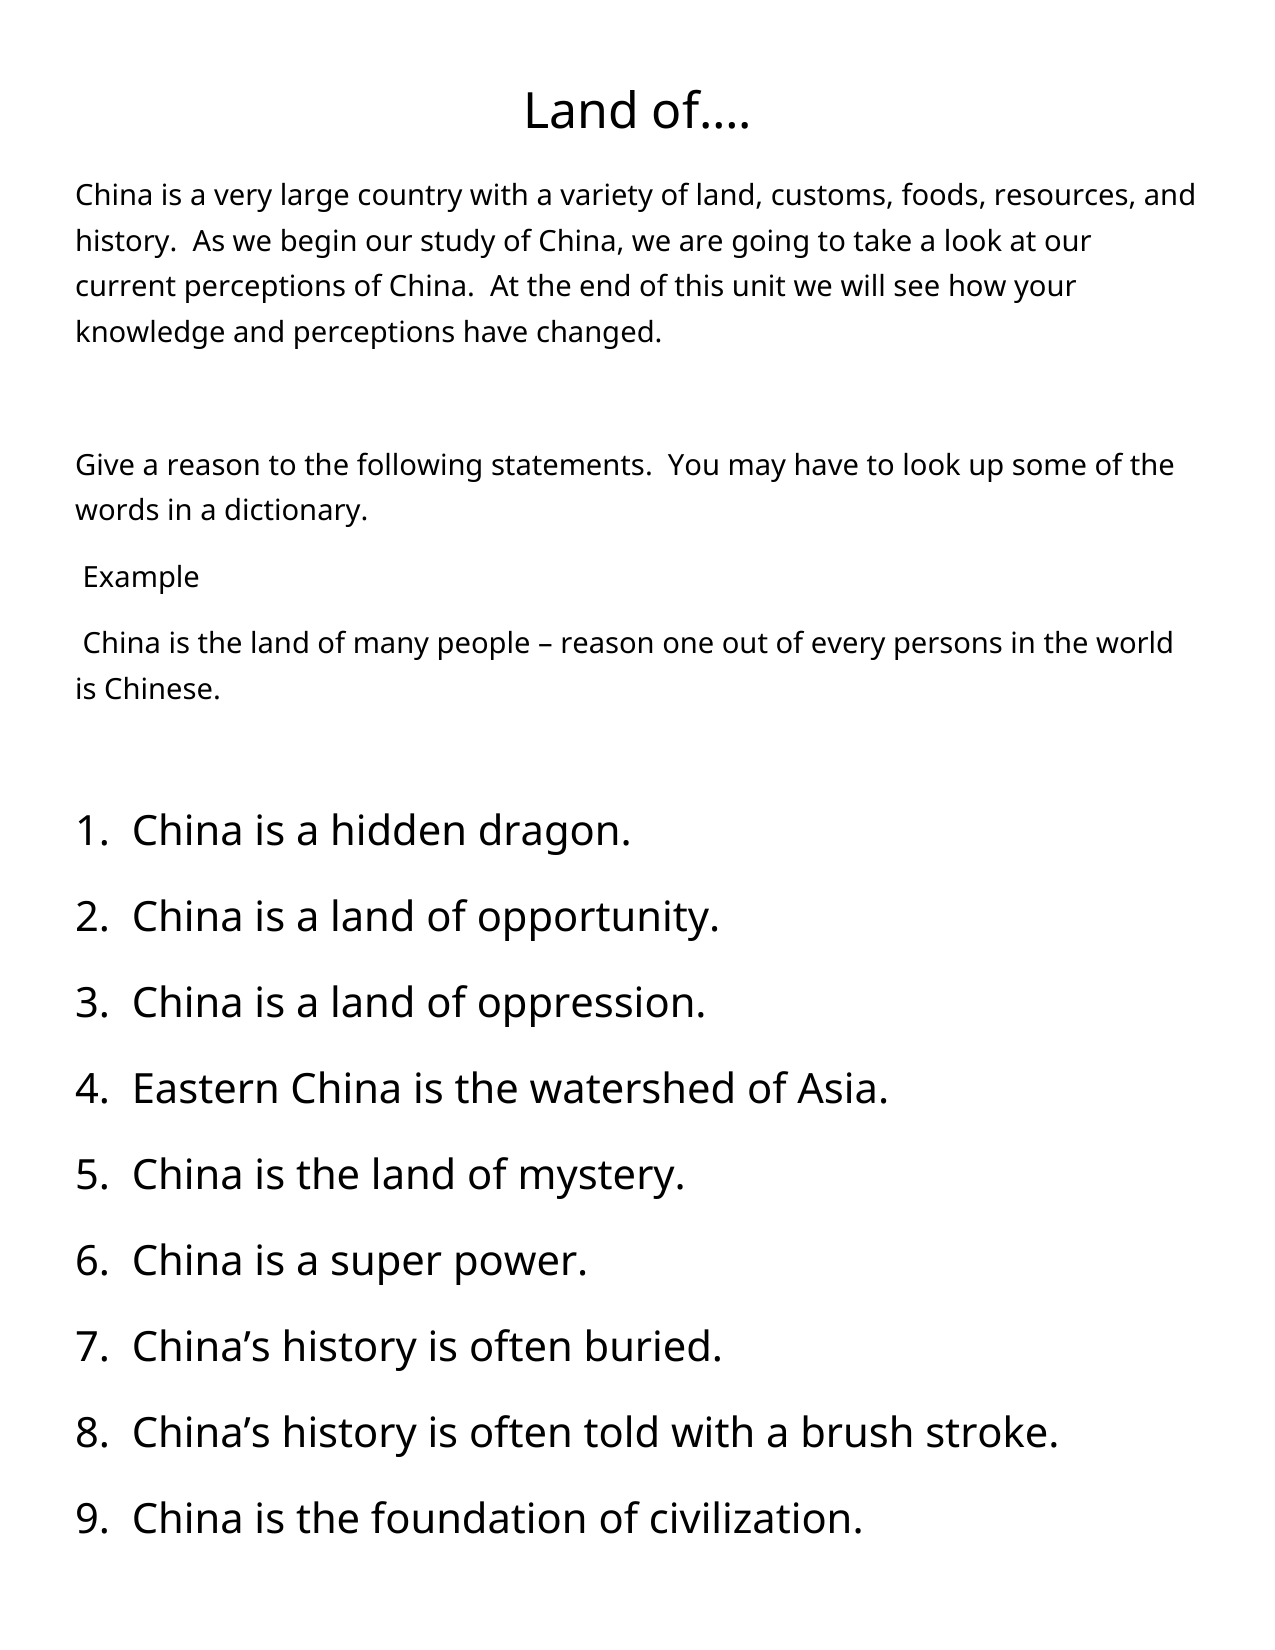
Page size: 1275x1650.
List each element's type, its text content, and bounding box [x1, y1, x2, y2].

text 2. China is a land of opportunity. [75, 887, 1200, 944]
text 5. China is the land of mystery. [75, 1145, 1200, 1202]
text Land of…. [75, 75, 1200, 143]
text Give a reason to the following statements. You may have to look up some of the words in a dictionary. [75, 444, 1200, 529]
text 4. Eastern China is the watershed of Asia. [75, 1059, 1200, 1116]
text Example [75, 556, 1200, 596]
text 1. China is a hidden dragon. [75, 801, 1200, 858]
text China is the land of many people – reason one out of every persons in the world is Chinese. [75, 622, 1200, 708]
text 6. China is a super power. [75, 1231, 1200, 1288]
text 7. China’s history is often buried. [75, 1317, 1200, 1374]
text 9. China is the foundation of civilization. [75, 1489, 1200, 1546]
text 3. China is a land of oppression. [75, 973, 1200, 1030]
text 8. China’s history is often told with a brush stroke. [75, 1403, 1200, 1460]
text China is a very large country with a variety of land, customs, foods, resources, and history. As we begin our study of China, we are going to take a look at our current perceptions of China. At the end of this unit we will see how your knowledge and perceptions have changed. [75, 174, 1200, 351]
